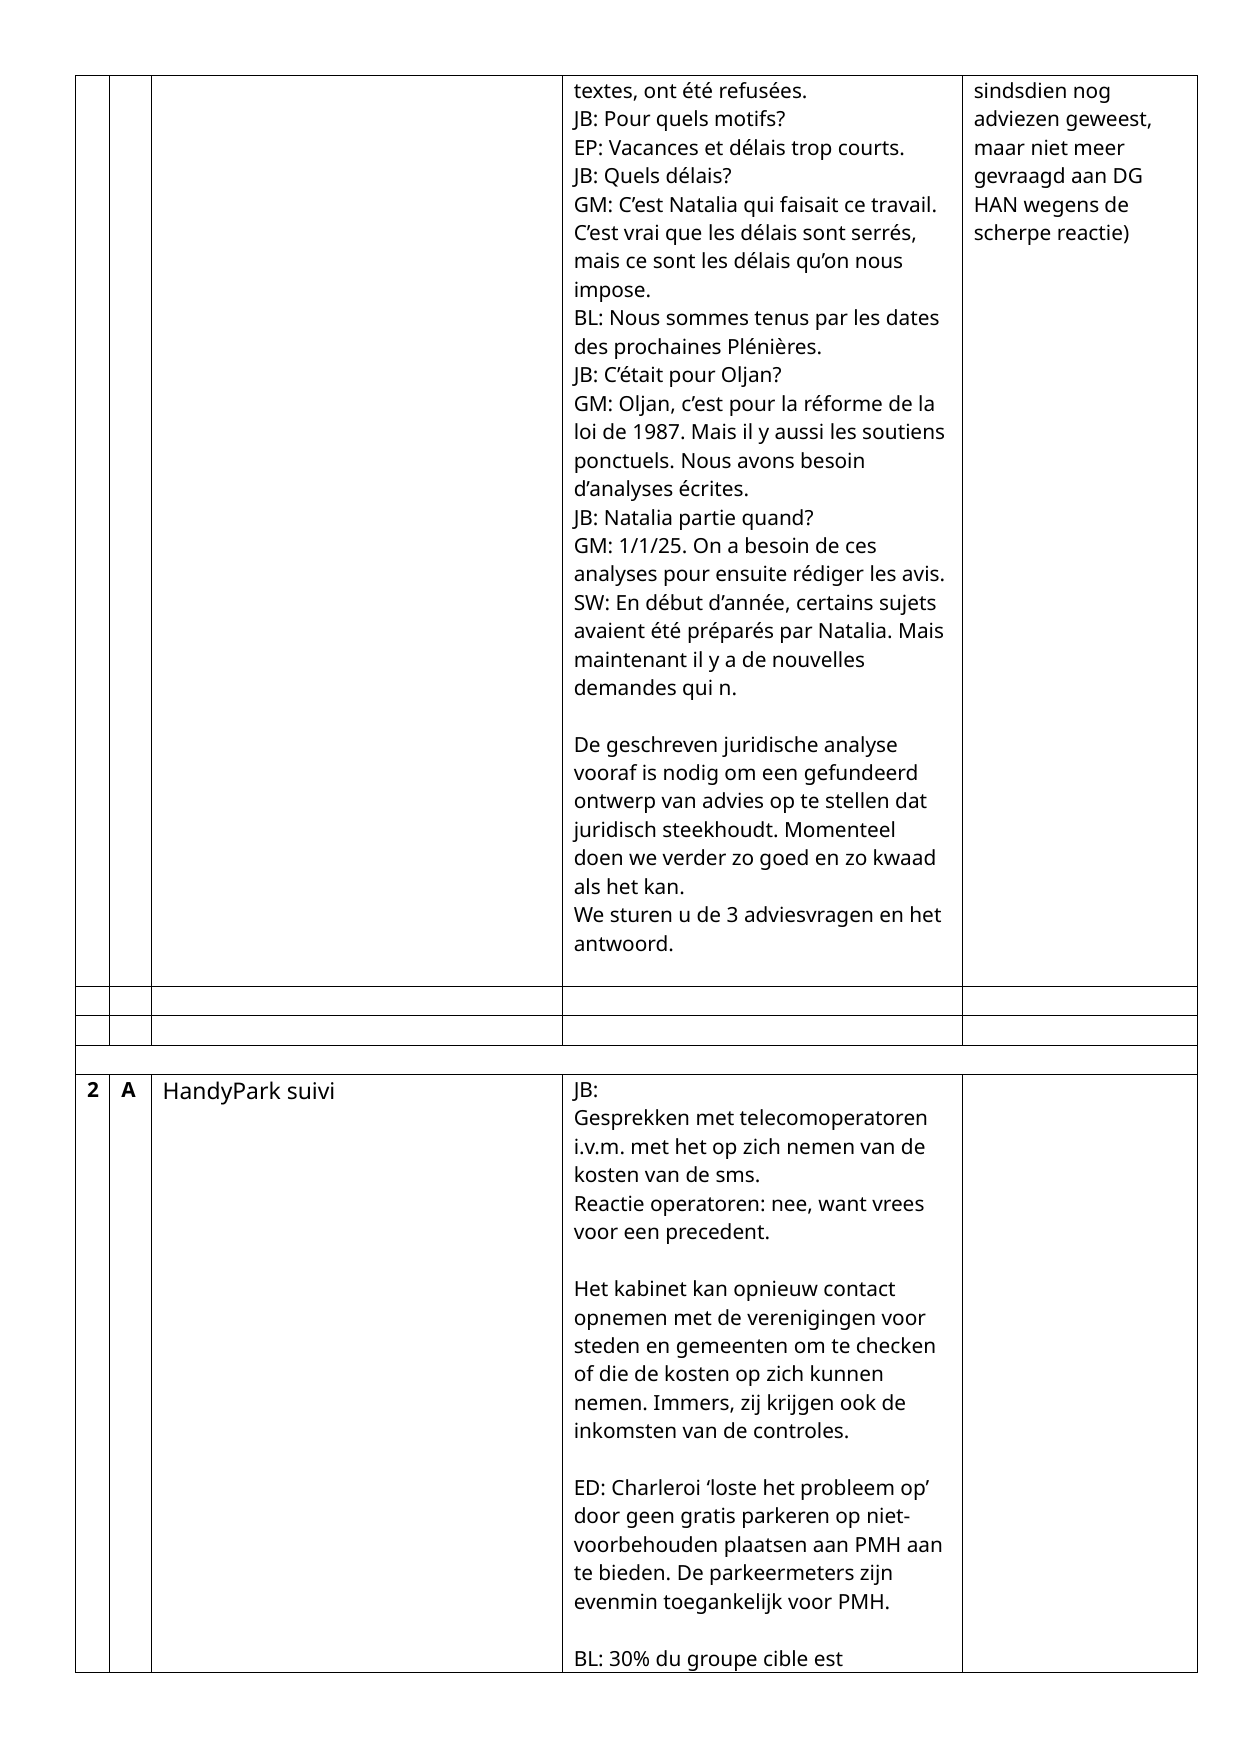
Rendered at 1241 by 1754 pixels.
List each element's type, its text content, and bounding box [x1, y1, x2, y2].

table_cell [563, 1016, 962, 1044]
table_cell [152, 987, 562, 1015]
table_cell [76, 76, 109, 986]
table_cell [76, 987, 109, 1015]
table_cell 2 [76, 1075, 109, 1672]
table_cell [963, 1016, 1197, 1044]
table_cell A [110, 1075, 151, 1672]
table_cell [563, 1075, 962, 1672]
table_cell [76, 1046, 1197, 1074]
table_cell [110, 1016, 151, 1044]
table_cell HandyPark suivi [152, 1075, 562, 1672]
table_cell [563, 987, 962, 1015]
table_cell D [110, 76, 151, 986]
table_cell [963, 1075, 1197, 1672]
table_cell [963, 76, 1197, 986]
table_cell [963, 987, 1197, 1015]
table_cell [152, 76, 562, 986]
table_cell [76, 1016, 109, 1044]
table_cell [563, 76, 962, 986]
table_cell [152, 1016, 562, 1044]
table_cell [110, 987, 151, 1015]
